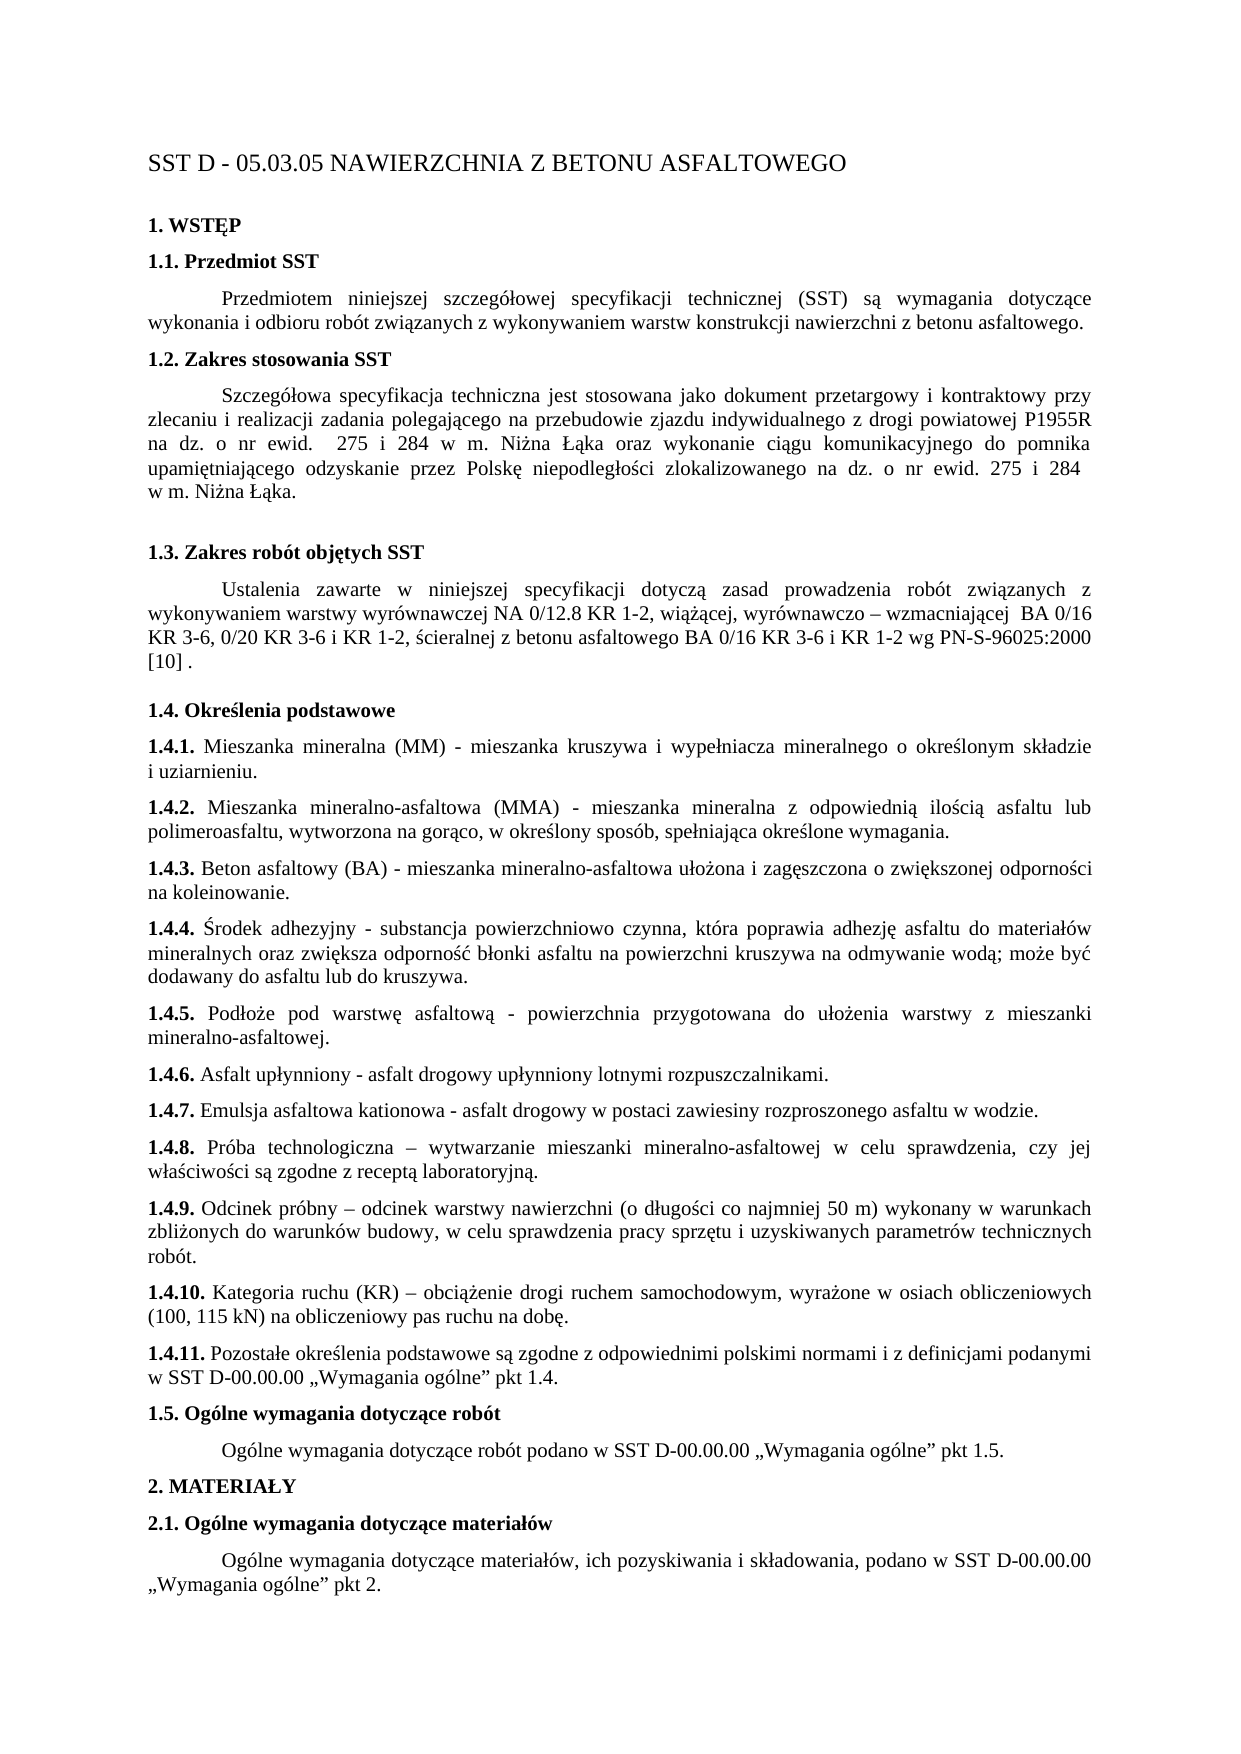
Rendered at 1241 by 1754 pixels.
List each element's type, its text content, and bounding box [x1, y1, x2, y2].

text Szczegółowa specyfikacja techniczna jest stosowana jako dokument przetargowy i kontraktowy przy zlecaniu i realizacji zadania polegającego na przebudowie zjazdu indywidualnego z drogi powiatowej P1955R na dz. o nr ewid. 275 i 284 w m. Niżna Łąka oraz wykonanie ciągu komunikacyjnego do pomnika upamiętniającego odzyskanie przez Polskę niepodległości zlokalizowanego na dz. o nr ewid. 275 i 284 w m. Niżna Łąka. [148, 383, 1093, 503]
text 1.4.4. Środek adhezyjny - substancja powierzchniowo czynna, która poprawia adhezję asfaltu do materiałów mineralnych oraz zwiększa odporność błonki asfaltu na powierzchni kruszywa na odmywanie wodą; może być dodawany do asfaltu lub do kruszywa. [148, 916, 1093, 988]
subtitle 2.1. Ogólne wymagania dotyczące materiałów [148, 1511, 1093, 1535]
text 1.4.6. Asfalt upłynniony - asfalt drogowy upłynniony lotnymi rozpuszczalnikami. [148, 1062, 1093, 1086]
subtitle 1.1. Przedmiot SST [148, 249, 1093, 273]
text 1.4.5. Podłoże pod warstwę asfaltową - powierzchnia przygotowana do ułożenia warstwy z mieszanki mineralno-asfaltowej. [148, 1001, 1093, 1049]
text 1.4.1. Mieszanka mineralna (MM) - mieszanka kruszywa i wypełniacza mineralnego o określonym składzie i uziarnieniu. [148, 734, 1093, 783]
subtitle 1. WSTĘP [148, 213, 1093, 237]
text 1.4.10. Kategoria ruchu (KR) – obciążenie drogi ruchem samochodowym, wyrażone w osiach obliczeniowych (100, 115 kN) na obliczeniowy pas ruchu na dobę. [148, 1280, 1093, 1328]
text SST D - 05.03.05 NAWIERZCHNIA Z BETONU ASFALTOWEGO [148, 148, 1093, 176]
text 1.4.9. Odcinek próbny – odcinek warstwy nawierzchni (o długości co najmniej 50 m) wykonany w warunkach zbliżonych do warunków budowy, w celu sprawdzenia pracy sprzętu i uzyskiwanych parametrów technicznych robót. [148, 1195, 1093, 1268]
text Ustalenia zawarte w niniejszej specyfikacji dotyczą zasad prowadzenia robót związanych z wykonywaniem warstwy wyrównawczej NA 0/12.8 KR 1-2, wiążącej, wyrównawczo – wzmacniającej BA 0/16 KR 3-6, 0/20 KR 3-6 i KR 1-2, ścieralnej z betonu asfaltowego BA 0/16 KR 3-6 i KR 1-2 wg PN-S-96025:2000 [10] . [148, 577, 1093, 673]
text 1.4.11. Pozostałe określenia podstawowe są zgodne z odpowiednimi polskimi normami i z definicjami podanymi w SST D-00.00.00 „Wymagania ogólne” pkt 1.4. [148, 1341, 1093, 1389]
text 1.4.8. Próba technologiczna – wytwarzanie mieszanki mineralno-asfaltowej w celu sprawdzenia, czy jej właściwości są zgodne z receptą laboratoryjną. [148, 1135, 1093, 1183]
text 1.4.2. Mieszanka mineralno-asfaltowa (MMA) - mieszanka mineralna z odpowiednią ilością asfaltu lub polimeroasfaltu, wytworzona na gorąco, w określony sposób, spełniająca określone wymagania. [148, 795, 1093, 843]
text Przedmiotem niniejszej szczegółowej specyfikacji technicznej (SST) są wymagania dotyczące wykonania i odbioru robót związanych z wykonywaniem warstw konstrukcji nawierzchni z betonu asfaltowego. [148, 286, 1093, 334]
subtitle 2. MATERIAŁY [148, 1474, 1093, 1498]
text 1.4.7. Emulsja asfaltowa kationowa - asfalt drogowy w postaci zawiesiny rozproszonego asfaltu w wodzie. [148, 1098, 1093, 1122]
text Ogólne wymagania dotyczące robót podano w SST D-00.00.00 „Wymagania ogólne” pkt 1.5. [148, 1438, 1093, 1462]
subtitle 1.4. Określenia podstawowe [148, 698, 1093, 722]
subtitle 1.3. Zakres robót objętych SST [148, 540, 1093, 564]
subtitle 1.5. Ogólne wymagania dotyczące robót [148, 1401, 1093, 1425]
text 1.4.3. Beton asfaltowy (BA) - mieszanka mineralno-asfaltowa ułożona i zagęszczona o zwiększonej odporności na koleinowanie. [148, 856, 1093, 904]
subtitle 1.2. Zakres stosowania SST [148, 347, 1093, 371]
text Ogólne wymagania dotyczące materiałów, ich pozyskiwania i składowania, podano w SST D-00.00.00 „Wymagania ogólne” pkt 2. [148, 1548, 1093, 1596]
